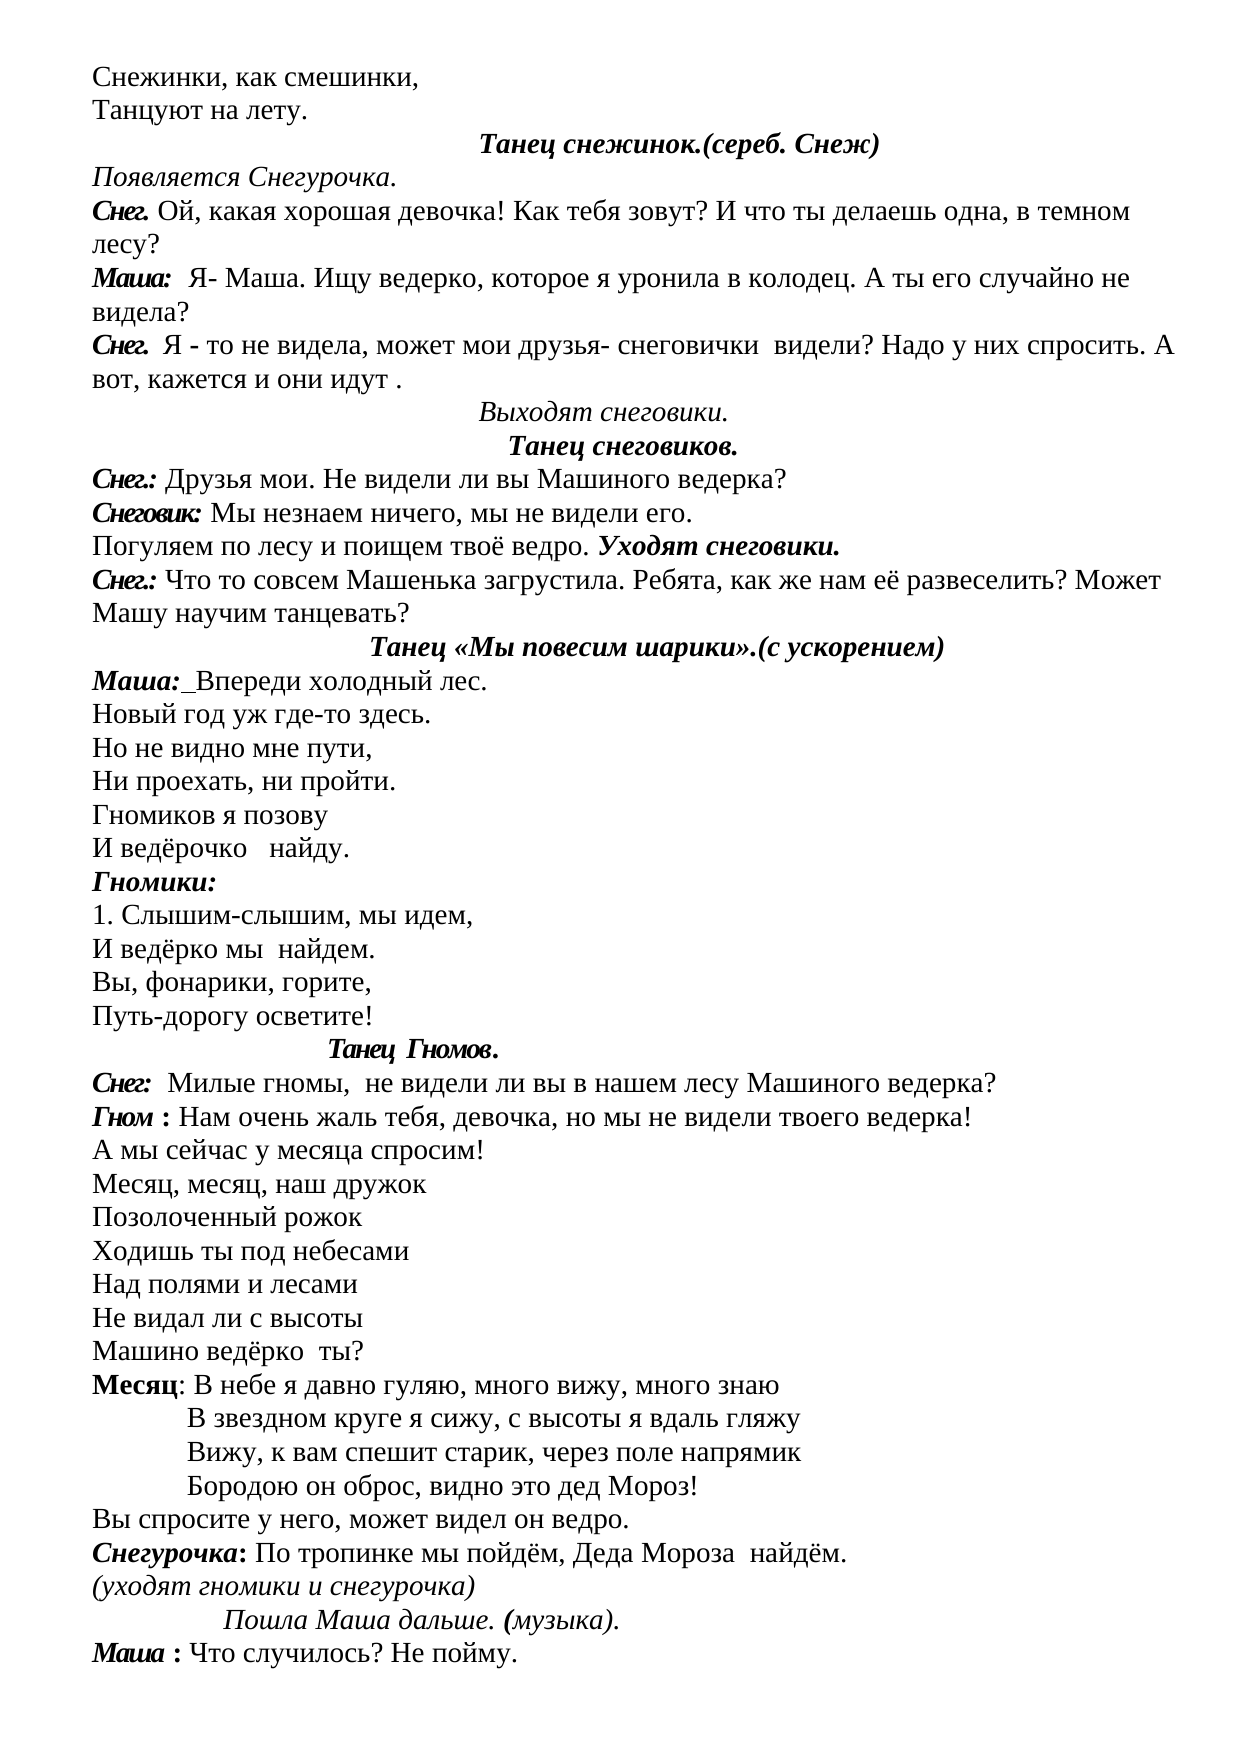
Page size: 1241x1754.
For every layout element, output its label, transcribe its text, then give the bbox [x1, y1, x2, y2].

text Вижу, к вам спешит старик, через поле напрямик [92, 1434, 1176, 1468]
text 1. Слышим-слышим, мы идем, [92, 897, 1176, 931]
text Появляется Снегурочка. [92, 159, 1176, 193]
text Снежинки, как смешинки, [92, 59, 1176, 92]
text Машино ведёрко ты? [92, 1333, 1176, 1367]
text И ведёрочко найду. [92, 830, 1176, 864]
text И ведёрко мы найдем. [92, 931, 1176, 964]
text Позолоченный рожок [92, 1199, 1176, 1233]
text Снегурочка: По тропинке мы пойдём, Деда Мороза найдём. [92, 1535, 1176, 1568]
text Новый год уж где-то здесь. [92, 696, 1176, 730]
text Снег. Я - то не видела, может мои друзья- снеговички видели? Надо у них спросить. А вот, кажется и они идут . [92, 327, 1176, 394]
text Снеговик: Мы незнаем ничего, мы не видели его. [92, 495, 1176, 528]
text Танец снеговиков. [92, 428, 1176, 461]
text Снег.: Что то совсем Машенька загрустила. Ребята, как же нам её развеселить? Может Машу научим танцевать? [92, 562, 1176, 629]
text Снег: Милые гномы, не видели ли вы в нашем лесу Машиного ведерка? [92, 1065, 1176, 1099]
text Гном : Нам очень жаль тебя, девочка, но мы не видели твоего ведерка! [92, 1099, 1176, 1132]
text Маша : Что случилось? Не пойму. [92, 1635, 1176, 1669]
text Но не видно мне пути, [92, 730, 1176, 763]
text Месяц: В небе я давно гуляю, много вижу, много знаю [92, 1367, 1176, 1401]
text Маша: Впереди холодный лес. [92, 663, 1176, 696]
text видела? [92, 294, 1176, 327]
text (уходят гномики и снегурочка) [92, 1568, 1176, 1602]
text Ни проехать, ни пройти. [92, 763, 1176, 797]
text Вы спросите у него, может видел он ведро. [92, 1501, 1176, 1535]
text Танцуют на лету. [92, 92, 1176, 126]
text Маша: Я- Маша. Ищу ведерко, которое я уронила в колодец. А ты его случайно не [92, 260, 1176, 294]
text Снег.: Друзья мои. Не видели ли вы Машиного ведерка? [92, 461, 1176, 495]
text А мы сейчас у месяца спросим! [92, 1132, 1176, 1166]
text Танец снежинок.(сереб. Снеж) [92, 126, 1176, 159]
text Гномиков я позову [92, 797, 1176, 830]
text Не видал ли с высоты [92, 1300, 1176, 1333]
text Ходишь ты под небесами [92, 1233, 1176, 1266]
text Танец «Мы повесим шарики».(с ускорением) [92, 629, 1176, 663]
text Погуляем по лесу и поищем твоё ведро. Уходят снеговики. [92, 528, 1176, 562]
text В звездном круге я сижу, с высоты я вдаль гляжу [92, 1401, 1176, 1434]
text Снег. Ой, какая хорошая девочка! Как тебя зовут? И что ты делаешь одна, в темном лесу? [92, 193, 1176, 260]
text Вы, фонарики, горите, [92, 964, 1176, 998]
text Гномики: [92, 864, 1176, 897]
text Над полями и лесами [92, 1266, 1176, 1300]
text Танец Гномов. [92, 1032, 1176, 1065]
text Месяц, месяц, наш дружок [92, 1166, 1176, 1199]
text Путь-дорогу осветите! [92, 998, 1176, 1032]
text Пошла Маша дальше. (музыка). [92, 1602, 1176, 1635]
text Бородою он оброс, видно это дед Мороз! [92, 1468, 1176, 1501]
text Выходят снеговики. [92, 394, 1176, 428]
